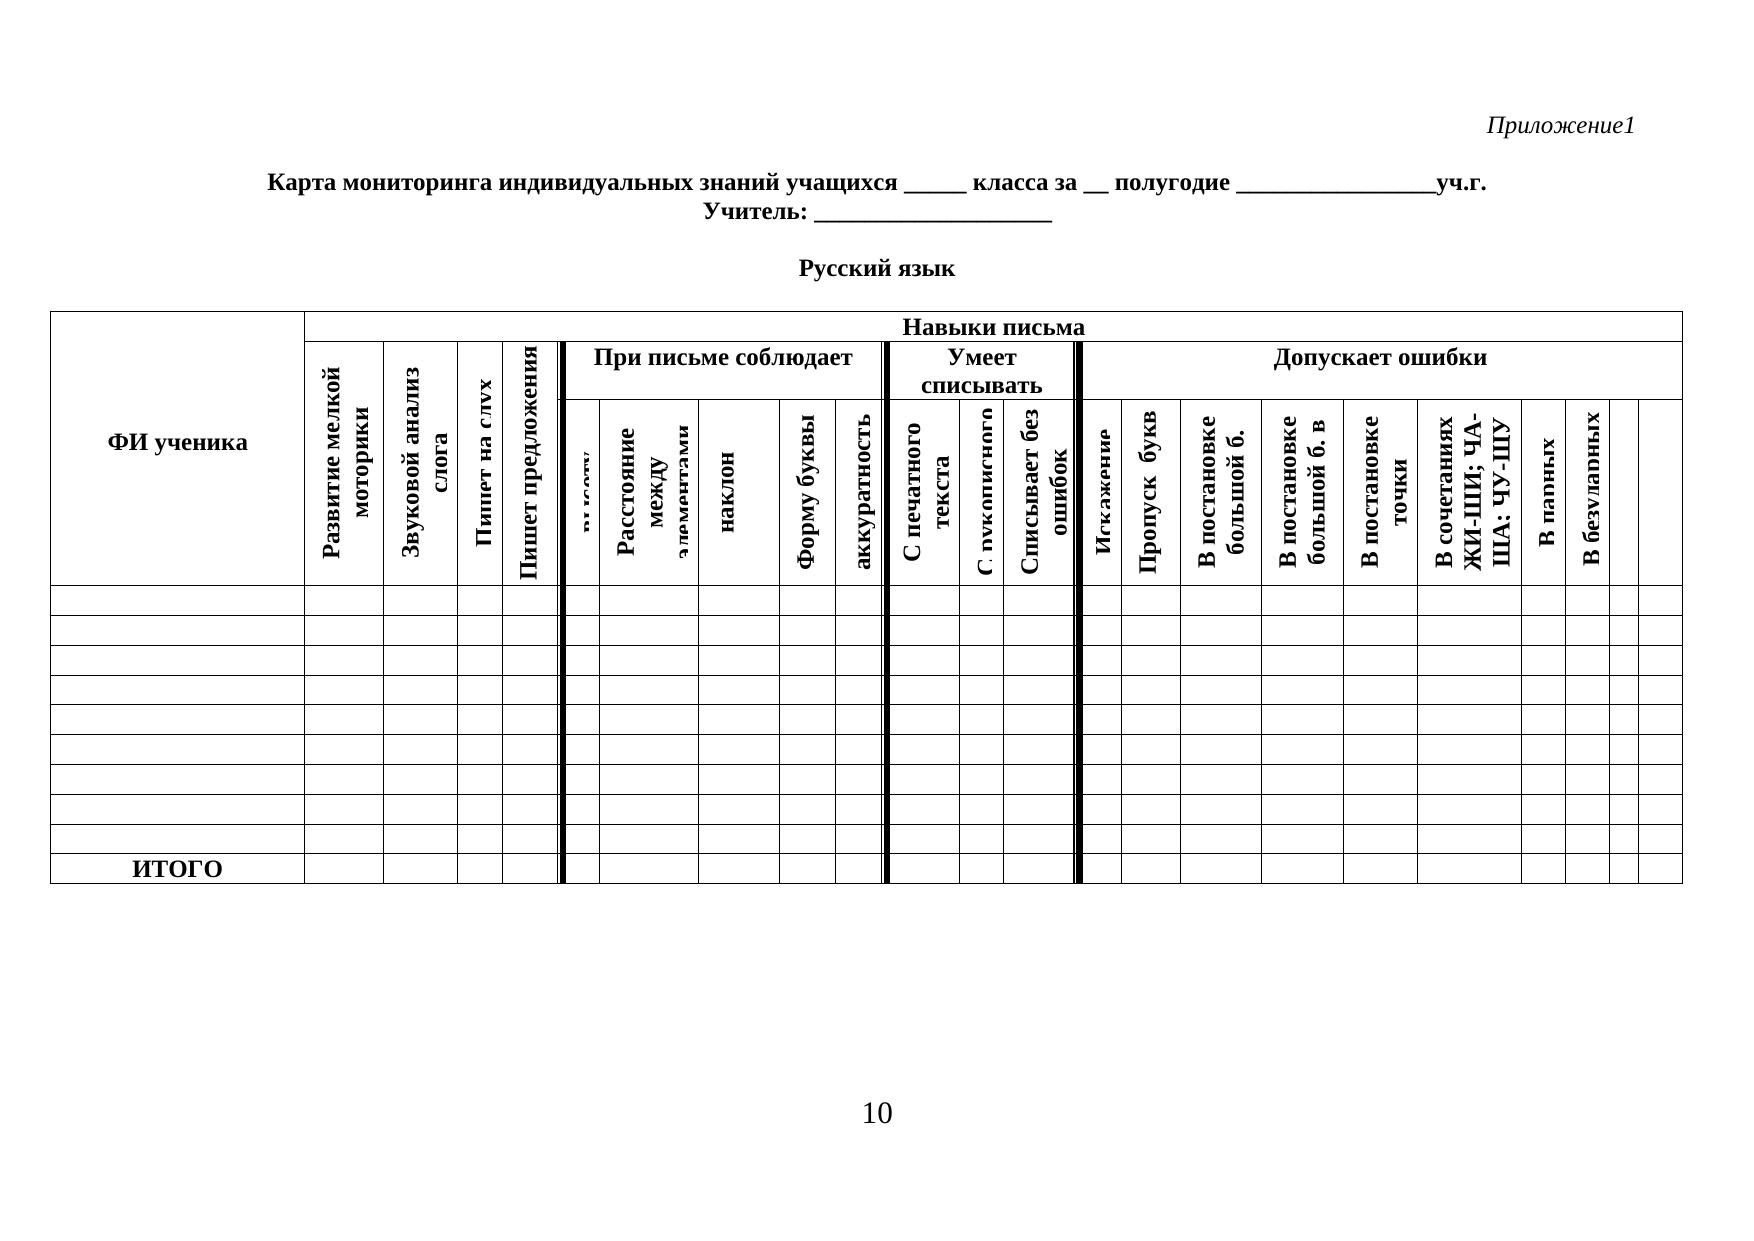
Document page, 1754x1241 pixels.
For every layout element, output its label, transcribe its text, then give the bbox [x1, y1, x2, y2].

table_cell [1181, 825, 1261, 853]
table_cell [1522, 765, 1565, 794]
table_cell [384, 616, 457, 645]
table_cell [1522, 676, 1565, 704]
table_cell [890, 646, 959, 674]
table_cell [305, 646, 383, 674]
table_cell В безударных гласных [1566, 400, 1609, 585]
table_cell [780, 735, 835, 764]
table_cell [1004, 854, 1073, 883]
table_cell [1004, 735, 1073, 764]
table_cell [1083, 854, 1121, 883]
table_cell [503, 646, 557, 674]
table_cell [699, 854, 779, 883]
table_cell [780, 825, 835, 853]
table_cell [600, 795, 698, 823]
table_cell Развитие мелкой моторики [305, 342, 383, 585]
table_cell [1639, 854, 1682, 883]
table_cell [1418, 854, 1521, 883]
table_cell [566, 854, 599, 883]
table_cell [1262, 854, 1343, 883]
table_cell [960, 616, 1003, 645]
table_header Навыки письма [305, 312, 1682, 341]
table_cell [1004, 586, 1073, 615]
table_cell [1639, 676, 1682, 704]
table_cell С рукописного [960, 400, 1003, 585]
table_cell [503, 765, 557, 794]
table_cell [600, 735, 698, 764]
table_cell [836, 735, 881, 764]
table_cell [960, 825, 1003, 853]
table_cell [1344, 616, 1417, 645]
table_cell [960, 795, 1003, 823]
table_cell [458, 646, 502, 674]
table_cell [890, 765, 959, 794]
table_cell [1122, 676, 1180, 704]
table_cell [960, 854, 1003, 883]
table_cell [1181, 705, 1261, 734]
table_cell [836, 676, 881, 704]
table_cell [1418, 705, 1521, 734]
table_cell [1639, 765, 1682, 794]
table_cell [1083, 646, 1121, 674]
table_cell [1522, 735, 1565, 764]
table_cell [384, 795, 457, 823]
table_cell [836, 616, 881, 645]
table_cell [1122, 646, 1180, 674]
table_cell [890, 795, 959, 823]
table_cell [1004, 676, 1073, 704]
table_header ФИ ученика [51, 312, 304, 585]
table_cell [1262, 825, 1343, 853]
table_cell [1566, 676, 1609, 704]
table_cell [305, 676, 383, 704]
table_cell [1122, 705, 1180, 734]
table_cell [1639, 586, 1682, 615]
table_cell [51, 735, 304, 764]
table_cell [51, 825, 304, 853]
table_cell В сочетаниях ЖИ-ШИ; ЧА-ЩА; ЧУ-ЩУ [1418, 400, 1521, 585]
table_cell [384, 825, 457, 853]
table_cell [960, 676, 1003, 704]
table_cell [890, 705, 959, 734]
table_cell [305, 586, 383, 615]
text Карта мониторинга индивидуальных знаний учащихся _____ класса за __ полугодие ________________уч.г. [118, 167, 1636, 196]
table_cell [1418, 795, 1521, 823]
table_cell [503, 616, 557, 645]
table_cell [1639, 616, 1682, 645]
table_cell [1522, 646, 1565, 674]
table_cell [384, 735, 457, 764]
table_cell [600, 646, 698, 674]
table_cell [1083, 765, 1121, 794]
table_cell [1610, 676, 1638, 704]
table_cell [780, 705, 835, 734]
table_cell [1181, 586, 1261, 615]
table_cell [1083, 616, 1121, 645]
table_cell [1344, 795, 1417, 823]
table_cell [566, 705, 599, 734]
table_cell [1566, 795, 1609, 823]
table_cell [1610, 616, 1638, 645]
table_cell [1122, 854, 1180, 883]
table_cell [1522, 795, 1565, 823]
table_cell [780, 795, 835, 823]
table_cell [51, 795, 304, 823]
table_cell [384, 646, 457, 674]
table_cell [1418, 735, 1521, 764]
table_cell Умеет списывать [890, 342, 1073, 399]
table_cell [1418, 765, 1521, 794]
table_cell [1004, 765, 1073, 794]
table_cell [699, 646, 779, 674]
table_cell [699, 765, 779, 794]
table_cell [1083, 705, 1121, 734]
table_cell [51, 616, 304, 645]
table_cell [890, 825, 959, 853]
table_cell [1344, 765, 1417, 794]
text Русский язык [118, 253, 1636, 282]
table_cell Расстояние между элементами букв [600, 400, 698, 585]
table_cell [1610, 825, 1638, 853]
table_cell [1122, 795, 1180, 823]
table_cell В парных согласных [1522, 400, 1565, 585]
table_cell [458, 616, 502, 645]
table_cell [1610, 400, 1638, 585]
table_cell [1610, 854, 1638, 883]
table_cell [458, 705, 502, 734]
table_cell [1610, 795, 1638, 823]
table_cell [600, 765, 698, 794]
table_cell [1083, 795, 1121, 823]
table_cell [699, 705, 779, 734]
table_cell [1181, 676, 1261, 704]
table_cell [384, 765, 457, 794]
table_cell Звуковой анализ слога [384, 342, 457, 585]
table_cell [960, 646, 1003, 674]
table_cell [699, 795, 779, 823]
table_cell [1122, 586, 1180, 615]
table_cell [1566, 854, 1609, 883]
table_cell [1122, 765, 1180, 794]
table_cell Допускает ошибки [1083, 342, 1682, 399]
table_cell [566, 735, 599, 764]
table_cell [1083, 825, 1121, 853]
table_cell [1639, 735, 1682, 764]
table_cell [305, 825, 383, 853]
table_cell [51, 705, 304, 734]
table_cell [699, 825, 779, 853]
table_cell [384, 676, 457, 704]
table_cell [1181, 616, 1261, 645]
table_cell [1122, 616, 1180, 645]
table_cell [780, 854, 835, 883]
table_cell ИТОГО [51, 854, 304, 883]
table_cell [1181, 765, 1261, 794]
table_cell наклон [699, 400, 779, 585]
table_cell [1344, 676, 1417, 704]
table_cell [836, 795, 881, 823]
table_cell [566, 795, 599, 823]
table_cell В постановке большой б. в именах [1262, 400, 1343, 585]
table_cell высоту [566, 400, 599, 585]
table_cell [51, 765, 304, 794]
table_cell [1262, 646, 1343, 674]
table_cell [1418, 586, 1521, 615]
table_cell [1083, 735, 1121, 764]
table_cell [51, 586, 304, 615]
table_cell [1262, 735, 1343, 764]
table_cell аккуратность [836, 400, 881, 585]
table_cell [384, 586, 457, 615]
table_cell [600, 705, 698, 734]
table_cell [458, 676, 502, 704]
table_cell [1418, 616, 1521, 645]
table_cell [1566, 765, 1609, 794]
table_cell [780, 646, 835, 674]
table_cell [1181, 735, 1261, 764]
table_cell [305, 616, 383, 645]
table_cell В постановке большой б. вн.предл. [1181, 400, 1261, 585]
table_cell [1566, 705, 1609, 734]
table_cell [1566, 646, 1609, 674]
table_cell [503, 854, 557, 883]
table_cell [890, 735, 959, 764]
table_cell При письме соблюдает [566, 342, 881, 399]
table_cell [1344, 854, 1417, 883]
table_cell [458, 586, 502, 615]
table_cell [305, 765, 383, 794]
table_cell [890, 616, 959, 645]
table_cell [1566, 616, 1609, 645]
table_cell [1181, 646, 1261, 674]
table_cell [458, 854, 502, 883]
table_cell [699, 735, 779, 764]
table_cell [566, 825, 599, 853]
table_cell [1122, 825, 1180, 853]
table_cell [780, 586, 835, 615]
table_cell [1344, 735, 1417, 764]
table_cell [566, 765, 599, 794]
table_cell [1004, 825, 1073, 853]
table_cell [1004, 795, 1073, 823]
table_cell [305, 854, 383, 883]
table_cell Искажение букв [1083, 400, 1121, 585]
table_cell [699, 586, 779, 615]
table_cell [1262, 586, 1343, 615]
table_cell [1566, 586, 1609, 615]
table_cell Пропуск букв [1122, 400, 1180, 585]
table_cell [600, 586, 698, 615]
table_cell [503, 676, 557, 704]
table_cell [384, 854, 457, 883]
table_cell [1610, 765, 1638, 794]
table_cell [1610, 705, 1638, 734]
table_cell [1004, 705, 1073, 734]
table_cell [960, 735, 1003, 764]
table_cell [503, 825, 557, 853]
table_cell [1262, 676, 1343, 704]
table_cell [1262, 616, 1343, 645]
table_cell [1083, 586, 1121, 615]
table_cell Пишет предложения [503, 342, 557, 585]
table_cell [1522, 586, 1565, 615]
table_cell [1344, 646, 1417, 674]
table_cell [1639, 646, 1682, 674]
text Приложение1 [118, 110, 1636, 138]
table_cell [1522, 854, 1565, 883]
table_cell [1639, 795, 1682, 823]
table_cell [1004, 616, 1073, 645]
table_cell [51, 646, 304, 674]
table_cell Форму буквы [780, 400, 835, 585]
table_cell [1522, 825, 1565, 853]
text Учитель: ___________________ [118, 196, 1636, 225]
table_cell [1418, 646, 1521, 674]
table_cell [1522, 705, 1565, 734]
table_cell [305, 795, 383, 823]
table_cell В постановке точки [1344, 400, 1417, 585]
table_cell [51, 676, 304, 704]
table_cell [1610, 646, 1638, 674]
table_cell [566, 586, 599, 615]
table_cell [1566, 825, 1609, 853]
table_cell [836, 646, 881, 674]
table_cell [503, 705, 557, 734]
table_cell [458, 765, 502, 794]
table_cell [1610, 586, 1638, 615]
table_cell [600, 676, 698, 704]
table_cell [503, 586, 557, 615]
table_cell [1004, 646, 1073, 674]
table_cell [1262, 795, 1343, 823]
table_cell [780, 616, 835, 645]
table_cell [836, 705, 881, 734]
table_cell [1122, 735, 1180, 764]
table_cell [1344, 825, 1417, 853]
table_cell [699, 616, 779, 645]
table_cell [600, 854, 698, 883]
table_cell [836, 854, 881, 883]
table_cell [1083, 676, 1121, 704]
table_cell [1344, 586, 1417, 615]
table_cell [890, 586, 959, 615]
table_cell [458, 825, 502, 853]
table_cell [566, 676, 599, 704]
table_cell [503, 735, 557, 764]
table_cell [699, 676, 779, 704]
table_cell [305, 705, 383, 734]
table_cell [1262, 705, 1343, 734]
table_cell [1610, 735, 1638, 764]
table_cell [780, 765, 835, 794]
table_cell [566, 616, 599, 645]
table_cell [566, 646, 599, 674]
table_cell [503, 795, 557, 823]
table_cell [1418, 825, 1521, 853]
table_cell С печатного текста [890, 400, 959, 585]
table_cell [1639, 825, 1682, 853]
table_cell [836, 825, 881, 853]
table_cell [1181, 795, 1261, 823]
table_cell [1262, 765, 1343, 794]
table_cell [1566, 735, 1609, 764]
table_cell [600, 616, 698, 645]
table_cell [384, 705, 457, 734]
table_cell [836, 586, 881, 615]
table_cell [960, 705, 1003, 734]
table_cell [1639, 400, 1682, 585]
table_cell [960, 765, 1003, 794]
table_cell Пишет на слух слоги. Буквы, слова [458, 342, 502, 585]
table_cell [890, 676, 959, 704]
table_cell [780, 676, 835, 704]
table_cell [458, 795, 502, 823]
table_cell [600, 825, 698, 853]
table_cell [960, 586, 1003, 615]
table_cell [836, 765, 881, 794]
table_cell Списывает без ошибок [1004, 400, 1073, 585]
table_cell [305, 735, 383, 764]
table_cell [890, 854, 959, 883]
table_cell [1418, 676, 1521, 704]
table_cell [1639, 705, 1682, 734]
table_cell [1181, 854, 1261, 883]
table_cell [1522, 616, 1565, 645]
table_cell [1344, 705, 1417, 734]
table_cell [458, 735, 502, 764]
